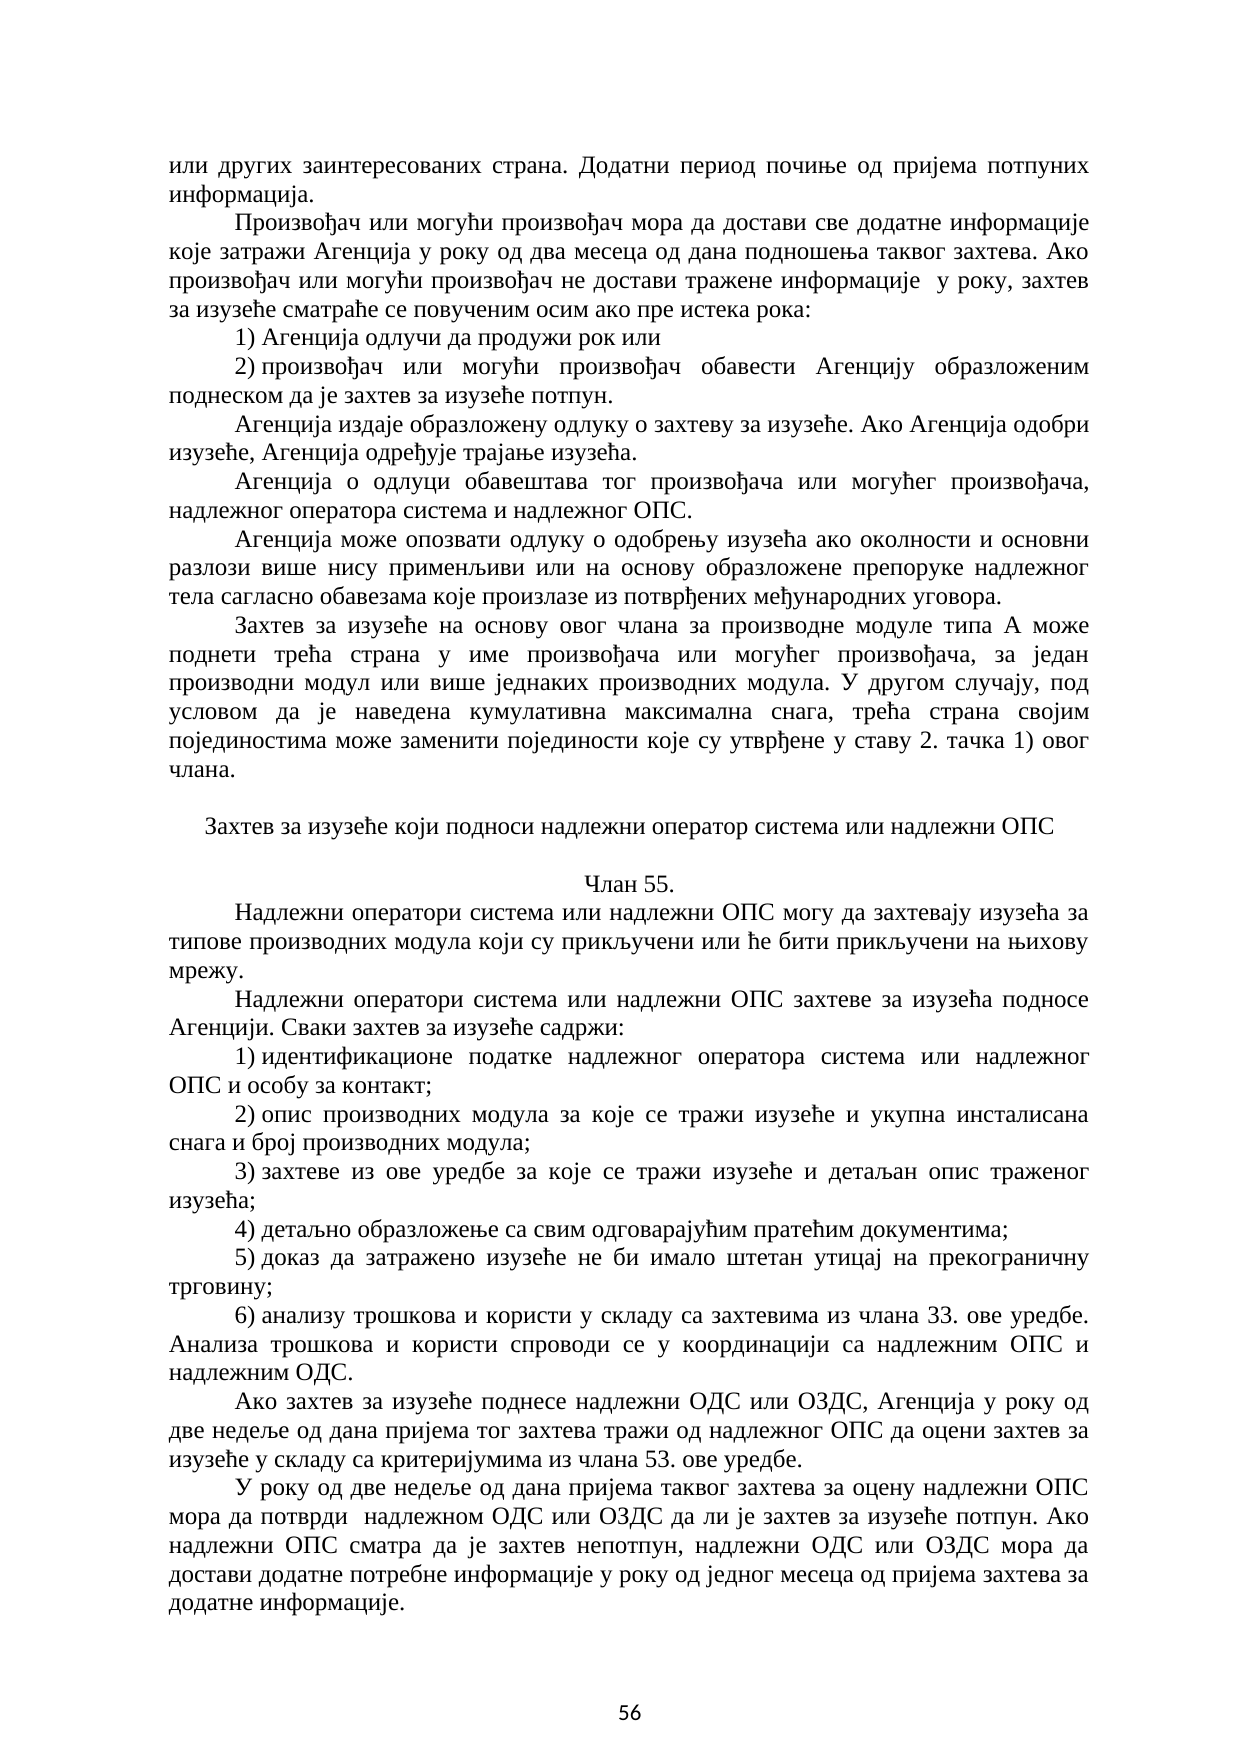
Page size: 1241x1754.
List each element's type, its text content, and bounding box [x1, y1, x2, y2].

list Произвођач или могући произвођач мора да достави све додатне информације које затражи Агенција у року од два месеца од дана подношења таквог захтева. Ако произвођач или могући произвођач не достави тражене информације у року, захтев за изузеће сматраће се повученим осим ако пре истека рока: [169, 207, 1090, 322]
list Захтев за изузеће на основу овог члана за производне модуле типа А може поднети трећа страна у име произвођача или могућег произвођача, за један производни модул или више једнаких производних модула. У другом случају, под условом да је наведена кумулативна максимална снага, трећа страна својим појединостима може заменити појединости које су утврђене у ставу 2. тачка 1) овог члана. [169, 610, 1090, 782]
text Члан 55. [169, 869, 1090, 897]
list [169, 150, 1090, 207]
list Надлежни оператори система или надлежни ОПС захтеве за изузећа подносе Агенцији. Сваки захтев за изузеће садржи: [169, 984, 1090, 1041]
list идентификационе податке надлежног оператора система или надлежног ОПС и особу за контакт; [169, 1041, 1090, 1099]
text Захтев за изузеће који подноси надлежни оператор система или надлежни ОПС [169, 811, 1090, 840]
list опис производних модула за које се тражи изузеће и укупна инсталисана снага и број производних модула; [169, 1099, 1090, 1156]
list произвођач или могући произвођач обавести Агенцију образложеним поднеском да је захтев за изузеће потпун. [169, 351, 1090, 409]
list анализу трошкова и користи у складу са захтевима из члана 33. ове уредбе. Анализа трошкова и користи спроводи се у координацији са надлежним ОПС и надлежним ОДС. [169, 1300, 1090, 1386]
list Агенција о одлуци обавештава тог произвођача или могућег произвођача, надлежног оператора система и надлежног ОПС. [169, 466, 1090, 524]
list Надлежни оператори система или надлежни ОПС могу да захтевају изузећа за типове производних модула који су прикључени или ће бити прикључени на њихову мрежу. [169, 897, 1090, 984]
list Агенција одлучи да продужи рок или [169, 322, 1090, 351]
list Агенција издаје образложену одлуку о захтеву за изузеће. Ако Агенција одобри изузеће, Агенција одређује трајање изузећа. [169, 409, 1090, 466]
list захтеве из ове уредбе за које се тражи изузеће и детаљан опис траженог изузећа; [169, 1156, 1090, 1214]
list Ако захтев за изузеће поднесе надлежни ОДС или ОЗДС, Агенција у року од две недеље од дана пријема тог захтева тражи од надлежног ОПС да оцени захтев за изузеће у складу са критеријумима из члана 53. ове уредбе. [169, 1386, 1090, 1472]
list доказ да затражено изузеће не би имало штетан утицај на прекограничну трговину; [169, 1242, 1090, 1300]
list детаљно образложење са свим одговарајућим пратећим документима; [169, 1214, 1090, 1242]
list У року од две недеље од дана пријема таквог захтева за оцену надлежни ОПС мора да потврди надлежном ОДС или ОЗДС да ли је захтев за изузеће потпун. Ако надлежни ОПС сматра да је захтев непотпун, надлежни ОДС или ОЗДС мора да достави додатне потребне информације у року од једног месеца од пријема захтева за додатне информације. [169, 1472, 1090, 1616]
list Агенција може опозвати одлуку о одобрењу изузећа ако околности и основни разлози више нису применљиви или на основу образложене препоруке надлежног тела сагласно обавезама које произлазе из потврђених међународних уговора. [169, 524, 1090, 610]
